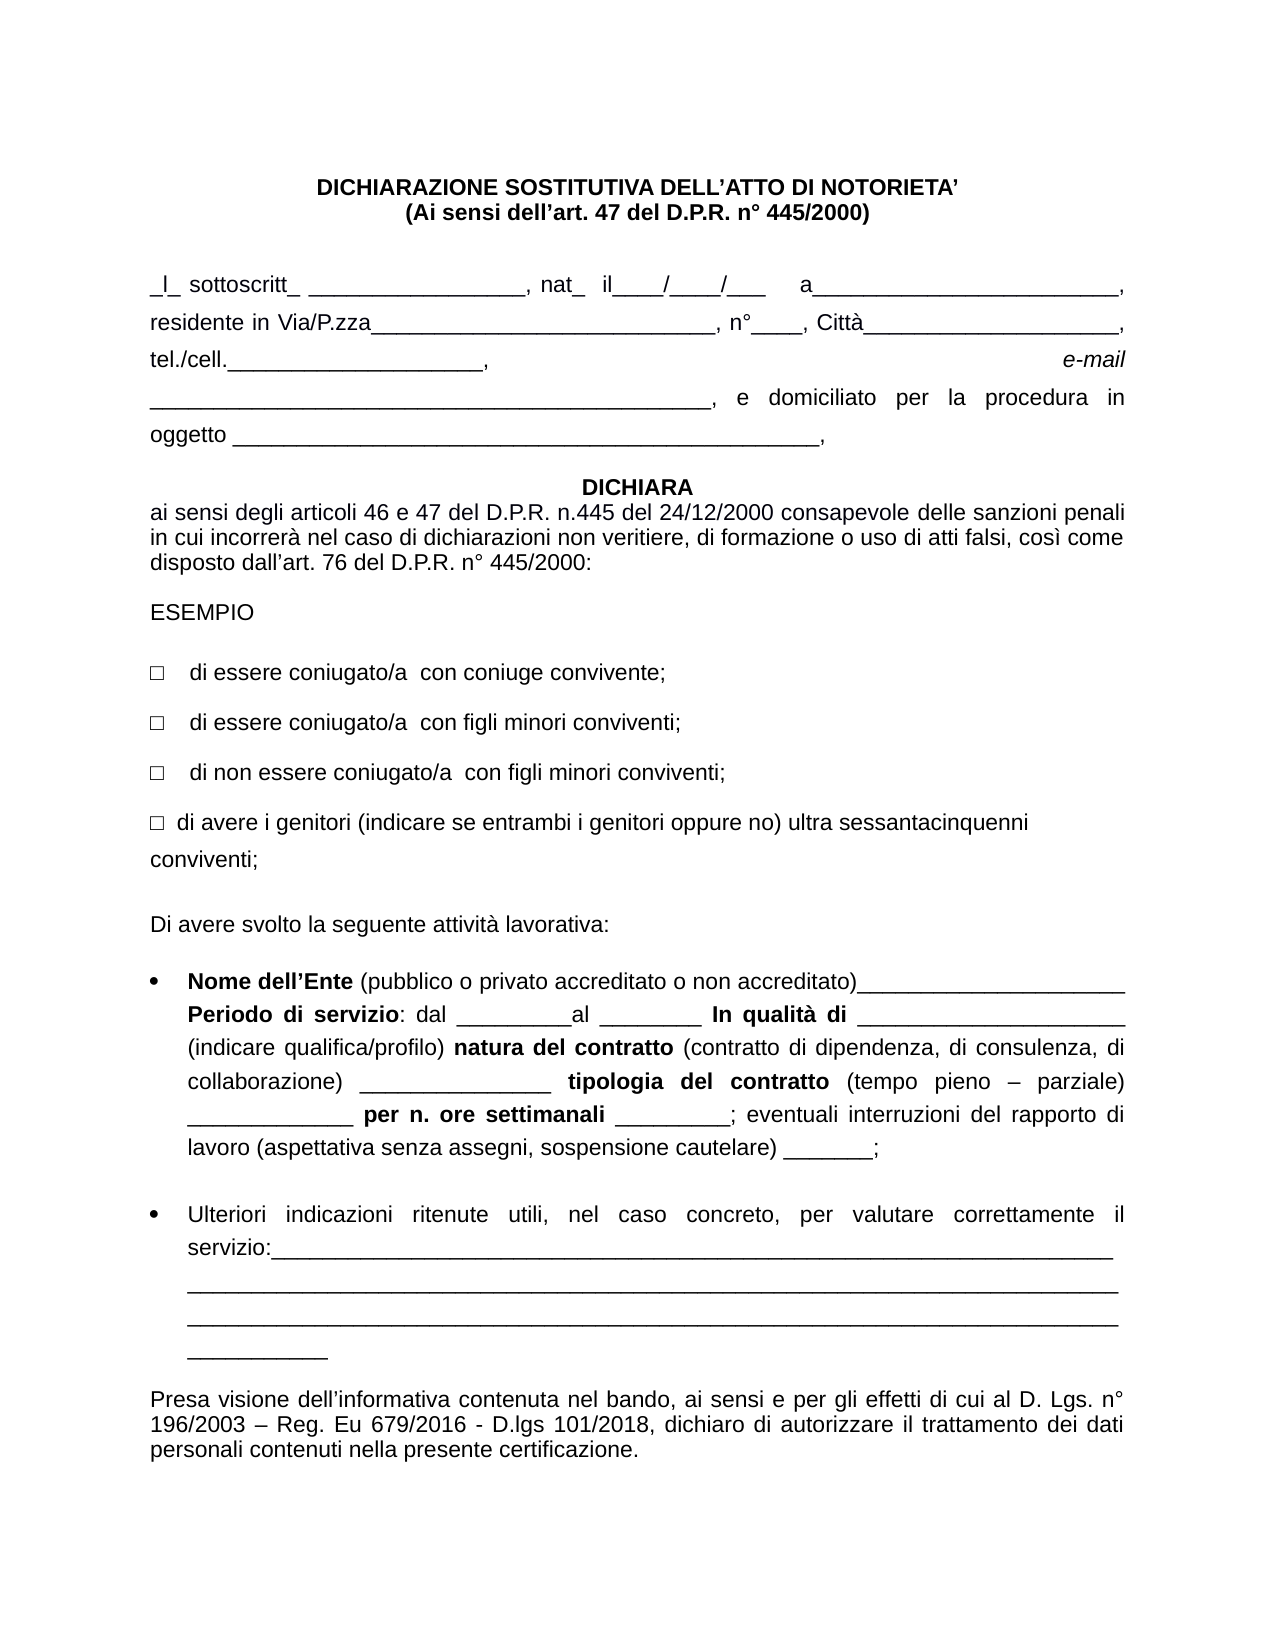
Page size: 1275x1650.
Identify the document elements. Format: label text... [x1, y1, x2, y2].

text ai sensi degli articoli 46 e 47 del D.P.R. n.445 del 24/12/2000 consapevole delle sanzioni penali in cui incorrerà nel caso di dichiarazioni non veritiere, di formazione o uso di atti falsi, così come disposto dall’art. 76 del D.P.R. n° 445/2000: [150, 500, 1125, 575]
text □ di essere coniugato/a con figli minori conviventi; [150, 700, 1125, 737]
list Ulteriori indicazioni ritenute utili, nel caso concreto, per valutare correttamente il servizio:_______________________________________________________________________________________________________________________________________________________________________________________________________________________________ [150, 1196, 1125, 1362]
text ESEMPIO [150, 600, 1125, 625]
text Presa visione dell’informativa contenuta nel bando, ai sensi e per gli effetti di cui al D. Lgs. n° 196/2003 – Reg. Eu 679/2016 - D.lgs 101/2018, dichiaro di autorizzare il trattamento dei dati personali contenuti nella presente certificazione. [150, 1387, 1125, 1462]
text □ di essere coniugato/a con coniuge convivente; [150, 650, 1125, 687]
text □ di non essere coniugato/a con figli minori conviventi; [150, 750, 1125, 787]
text DICHIARAZIONE SOSTITUTIVA DELL’ATTO DI NOTORIETA’ [150, 175, 1125, 200]
text Di avere svolto la seguente attività lavorativa: [150, 912, 1125, 937]
text DICHIARA [150, 475, 1125, 500]
list Nome dell’Ente (pubblico o privato accreditato o non accreditato)_____________________ Periodo di servizio: dal _________al ________ In qualità di _____________________ (indicare qualifica/profilo) natura del contratto (contratto di dipendenza, di consulenza, di collaborazione) _______________ tipologia del contratto (tempo pieno – parziale) _____________ per n. ore settimanali _________; eventuali interruzioni del rapporto di lavoro (aspettativa senza assegni, sospensione cautelare) _______; [150, 962, 1125, 1162]
text □ di avere i genitori (indicare se entrambi i genitori oppure no) ultra sessantacinquenni conviventi; [150, 800, 1125, 875]
text (Ai sensi dell’art. 47 del D.P.R. n° 445/2000) [150, 200, 1125, 225]
text _l_ sottoscritt_ _________________, nat_ il____/____/___ a________________________, residente in Via/P.zza___________________________, n°____, Città____________________, tel./cell.____________________, e-mail ____________________________________________, e domiciliato per la procedura in oggetto ______________________________________________, [150, 262, 1125, 450]
